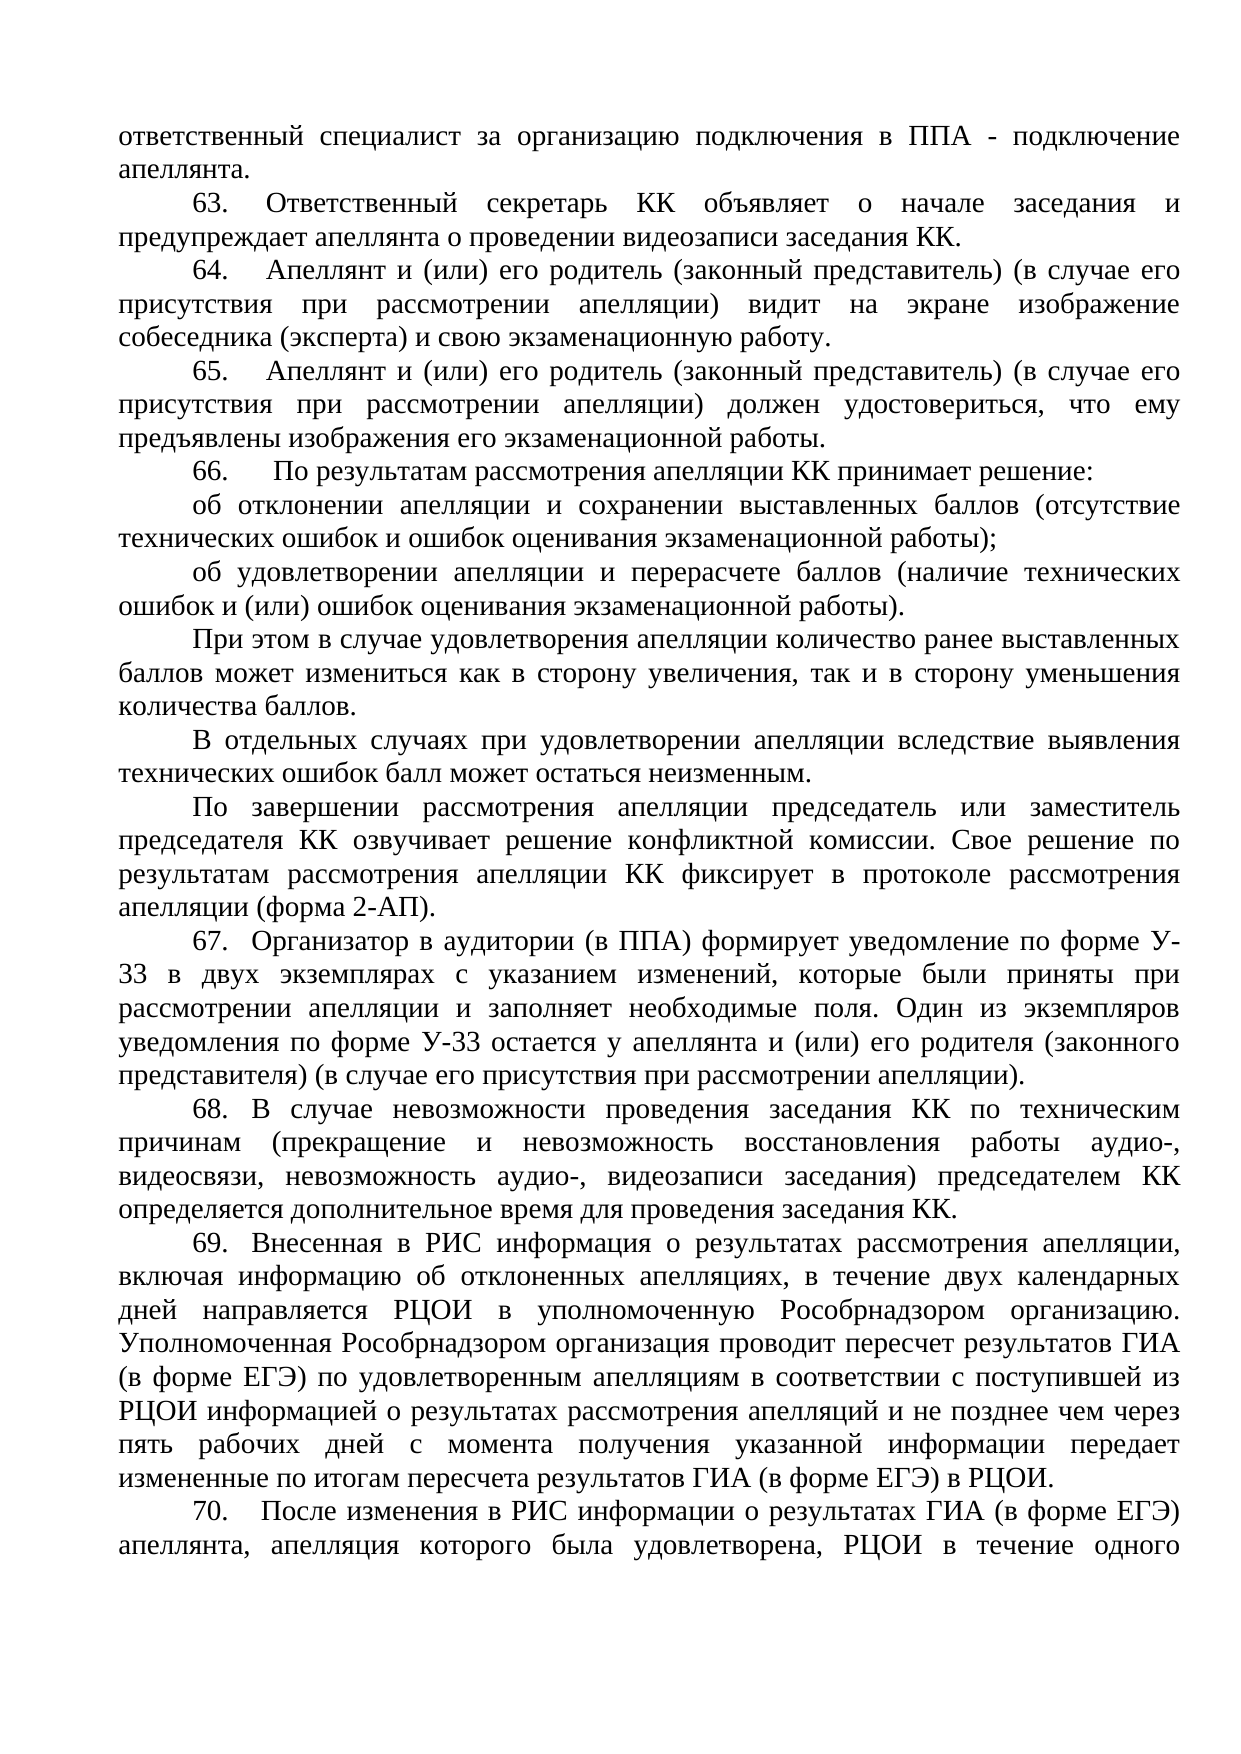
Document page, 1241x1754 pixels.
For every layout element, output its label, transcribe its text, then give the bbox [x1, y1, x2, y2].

text По завершении рассмотрения апелляции председатель или заместитель председателя КК озвучивает решение конфликтной комиссии. Свое решение по результатам рассмотрения апелляции КК фиксирует в протоколе рассмотрения апелляции (форма 2-АП). [118, 789, 1181, 923]
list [118, 118, 1181, 185]
text При этом в случае удовлетворения апелляции количество ранее выставленных баллов может измениться как в сторону увеличения, так и в сторону уменьшения количества баллов. [118, 621, 1181, 722]
list По результатам рассмотрения апелляции КК принимает решение: [118, 453, 1181, 487]
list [118, 1493, 1181, 1560]
list Внесенная в РИС информация о результатах рассмотрения апелляции, включая информацию об отклоненных апелляциях, в течение двух календарных дней направляется РЦОИ в уполномоченную Рособрнадзором организацию. Уполномоченная Рособрнадзором организация проводит пересчет результатов ГИА (в форме ЕГЭ) по удовлетворенным апелляциям в соответствии с поступившей из РЦОИ информацией о результатах рассмотрения апелляций и не позднее чем через пять рабочих дней с момента получения указанной информации передает измененные по итогам пересчета результатов ГИА (в форме ЕГЭ) в РЦОИ. [118, 1225, 1181, 1493]
list Организатор в аудитории (в ППА) формирует уведомление по форме У-33 в двух экземплярах с указанием изменений, которые были приняты при рассмотрении апелляции и заполняет необходимые поля. Один из экземпляров уведомления по форме У-33 остается у апеллянта и (или) его родителя (законного представителя) (в случае его присутствия при рассмотрении апелляции). [118, 923, 1181, 1091]
list Апеллянт и (или) его родитель (законный представитель) (в случае его присутствия при рассмотрении апелляции) видит на экране изображение собеседника (эксперта) и свою экзаменационную работу. [118, 252, 1181, 353]
text об отклонении апелляции и сохранении выставленных баллов (отсутствие технических ошибок и ошибок оценивания экзаменационной работы); [118, 487, 1181, 554]
list Апеллянт и (или) его родитель (законный представитель) (в случае его присутствия при рассмотрении апелляции) должен удостовериться, что ему предъявлены изображения его экзаменационной работы. [118, 353, 1181, 453]
text об удовлетворении апелляции и перерасчете баллов (наличие технических ошибок и (или) ошибок оценивания экзаменационной работы). [118, 554, 1181, 621]
list В случае невозможности проведения заседания КК по техническим причинам (прекращение и невозможность восстановления работы аудио-, видеосвязи, невозможность аудио-, видеозаписи заседания) председателем КК определяется дополнительное время для проведения заседания КК. [118, 1091, 1181, 1225]
text В отдельных случаях при удовлетворении апелляции вследствие выявления технических ошибок балл может остаться неизменным. [118, 722, 1181, 789]
list Ответственный секретарь КК объявляет о начале заседания и предупреждает апеллянта о проведении видеозаписи заседания КК. [118, 185, 1181, 252]
